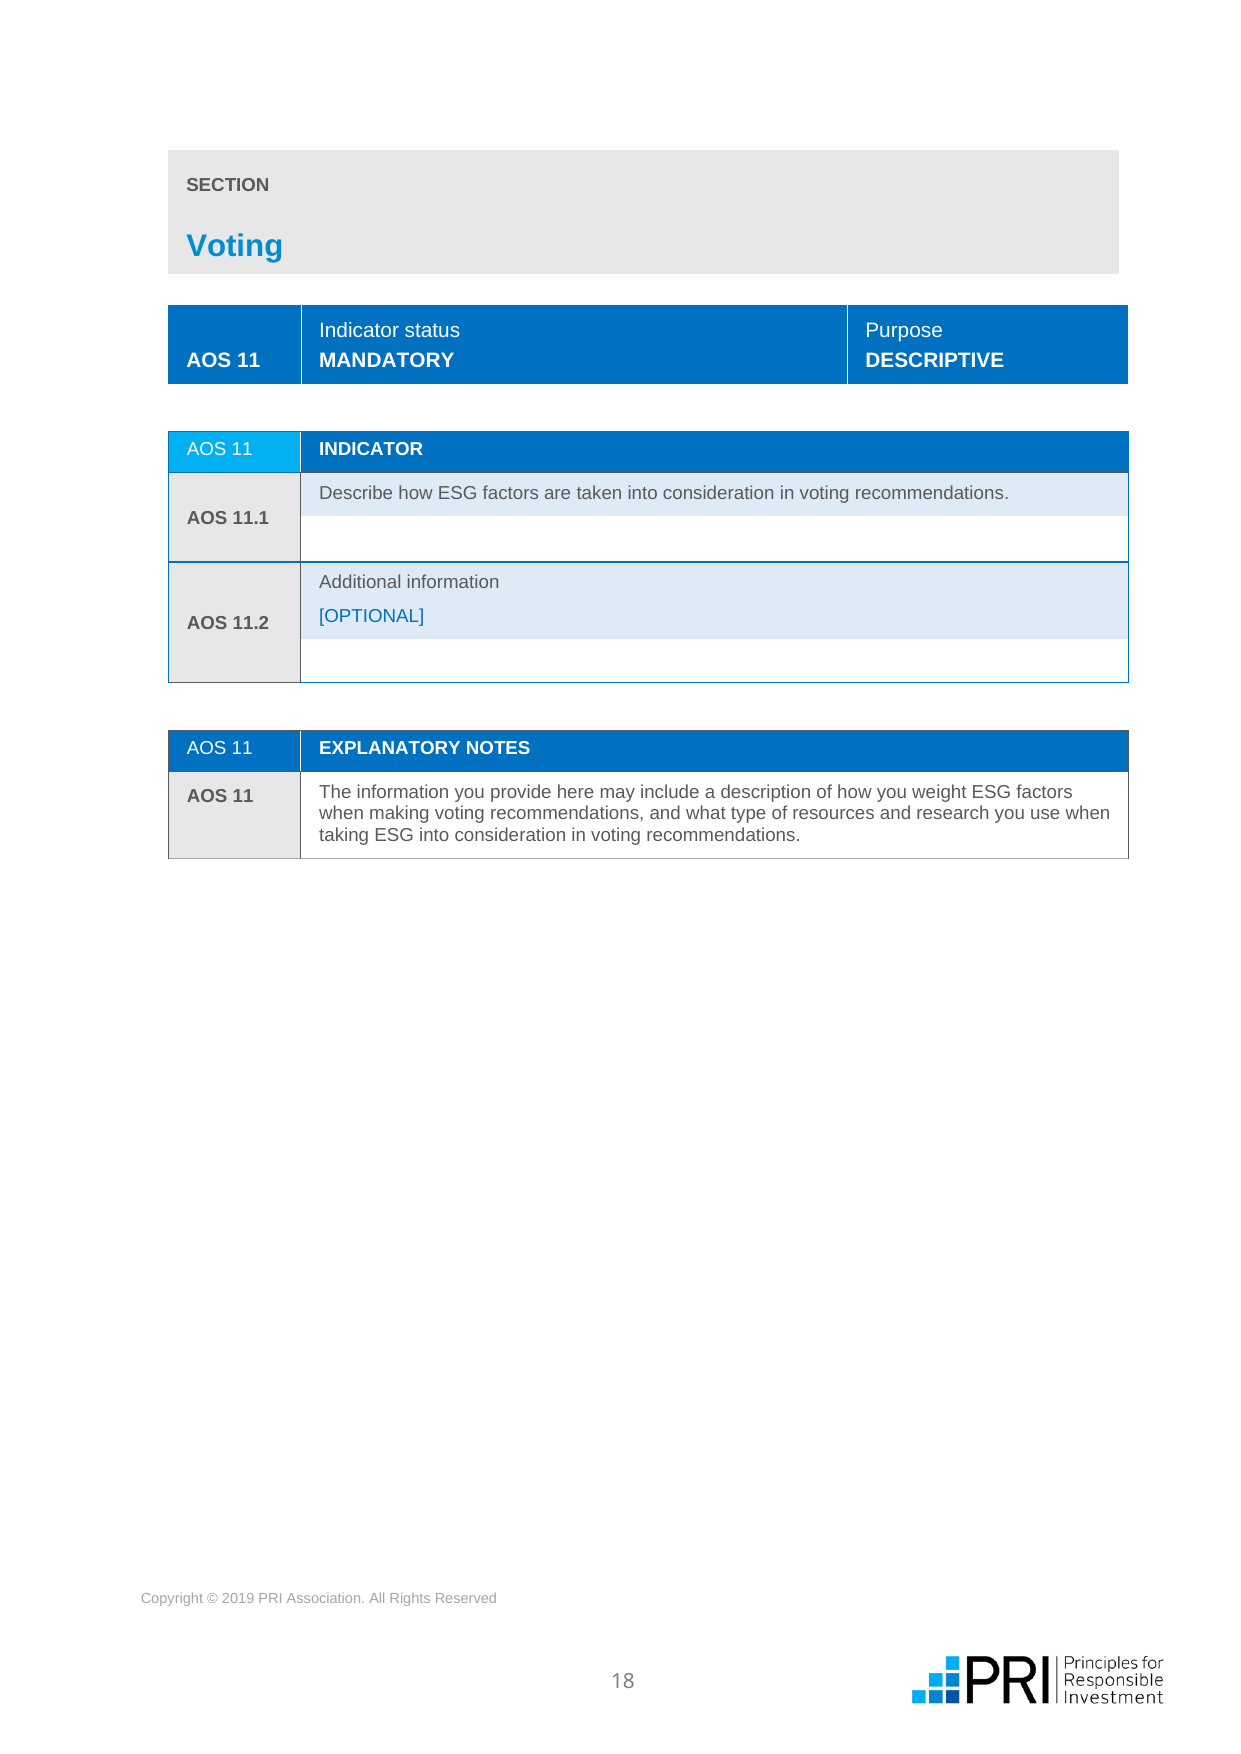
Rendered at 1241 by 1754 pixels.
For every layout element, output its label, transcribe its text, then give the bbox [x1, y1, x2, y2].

table_header AOS 11 [169, 432, 300, 472]
table_header SECTION [168, 150, 1119, 203]
table_header EXPLANATORY NOTES [301, 731, 1128, 771]
table_header AOS 11 [169, 731, 300, 771]
picture [616, 1581, 1241, 1754]
table_cell MANDATORY [302, 341, 847, 384]
table_cell AOS 11 [169, 772, 300, 858]
table_cell AOS 11.1 [169, 473, 300, 561]
table_cell Describe how ESG factors are taken into consideration in voting recommendations. [301, 473, 1128, 516]
table_cell Voting [168, 203, 1119, 274]
table_cell The information you provide here may include a description of how you weight ESG factors when making voting recommendations, and what type of resources and research you use when taking ESG into consideration in voting recommendations. [301, 772, 1128, 858]
table_cell [301, 516, 1128, 561]
table_header Indicator status [302, 305, 847, 341]
table_header [168, 305, 301, 341]
table_cell DESCRIPTIVE [848, 341, 1128, 384]
table_header Purpose [848, 305, 1128, 341]
table_header INDICATOR [301, 432, 1128, 472]
table_cell Additional information [OPTIONAL] [301, 563, 1128, 639]
table_cell AOS 11 [168, 341, 301, 384]
table_cell [301, 639, 1128, 682]
table_cell AOS 11.2 [169, 563, 300, 682]
